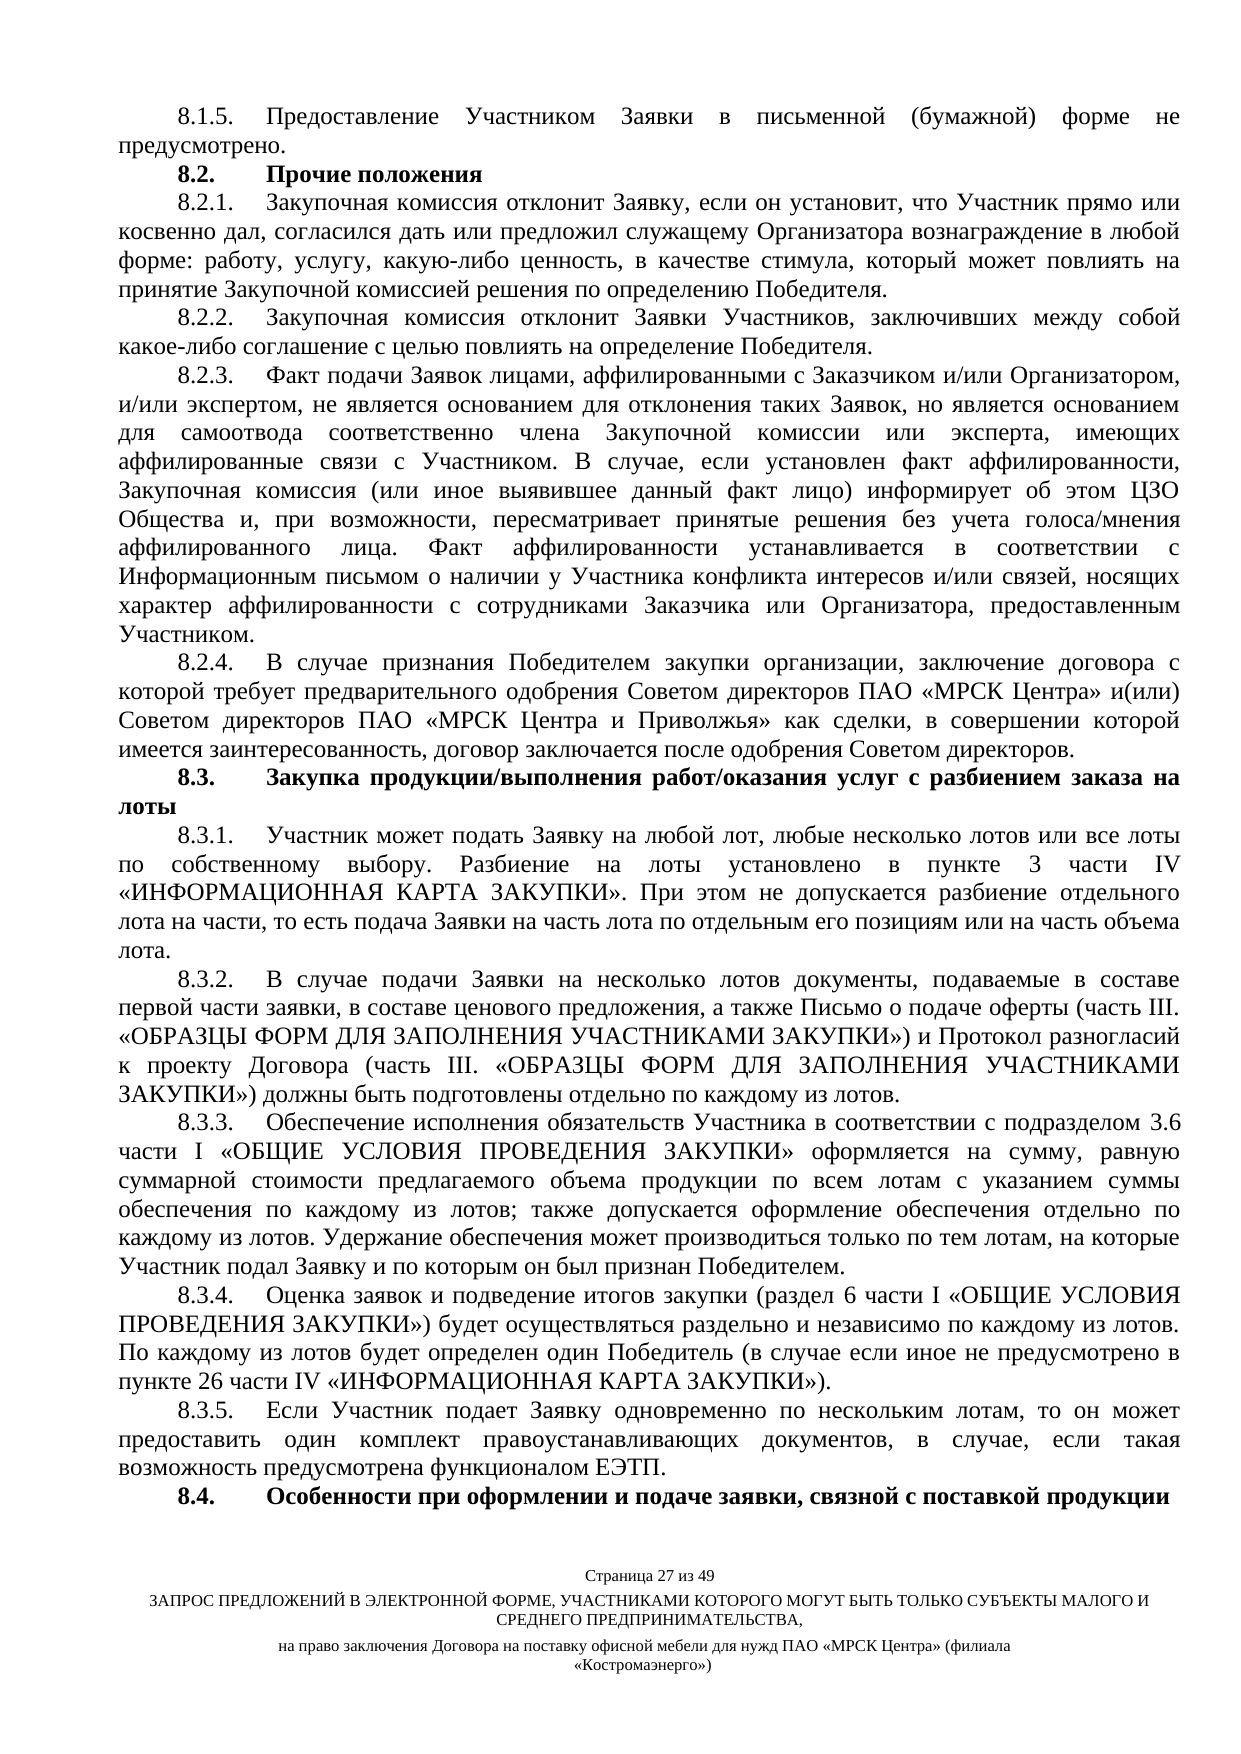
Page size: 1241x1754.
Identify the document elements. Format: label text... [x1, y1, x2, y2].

subtitle В случае подачи Заявки на несколько лотов документы, подаваемые в составе первой части заявки, в составе ценового предложения, а также Письмо о подаче оферты (часть III. «ОБРАЗЦЫ ФОРМ ДЛЯ ЗАПОЛНЕНИЯ УЧАСТНИКАМИ ЗАКУПКИ») и Протокол разногласий к проекту Договора (часть III. «ОБРАЗЦЫ ФОРМ ДЛЯ ЗАПОЛНЕНИЯ УЧАСТНИКАМИ ЗАКУПКИ») должны быть подготовлены отдельно по каждому из лотов. [118, 964, 1181, 1107]
subtitle Обеспечение исполнения обязательств Участника в соответствии с подразделом 3.6 части I «ОБЩИЕ УСЛОВИЯ ПРОВЕДЕНИЯ ЗАКУПКИ» оформляется на сумму, равную суммарной стоимости предлагаемого объема продукции по всем лотам с указанием суммы обеспечения по каждому из лотов; также допускается оформление обеспечения отдельно по каждому из лотов. Удержание обеспечения может производиться только по тем лотам, на которые Участник подал Заявку и по которым он был признан Победителем. [118, 1107, 1181, 1280]
subtitle Если Участник подает Заявку одновременно по нескольким лотам, то он может предоставить один комплект правоустанавливающих документов, в случае, если такая возможность предусмотрена функционалом ЕЭТП. [118, 1395, 1181, 1481]
subtitle Закупочная комиссия отклонит Заявки Участников, заключивших между собой какое-либо соглашение с целью повлиять на определение Победителя. [118, 302, 1181, 360]
subtitle Закупка продукции/выполнения работ/оказания услуг с разбиением заказа на лоты [118, 762, 1181, 820]
subtitle Прочие положения [118, 159, 1181, 187]
subtitle В случае признания Победителем закупки организации, заключение договора с которой требует предварительного одобрения Советом директоров ПАО «МРСК Центра» и(или) Советом директоров ПАО «МРСК Центра и Приволжья» как сделки, в совершении которой имеется заинтересованность, договор заключается после одобрения Советом директоров. [118, 647, 1181, 762]
subtitle Оценка заявок и подведение итогов закупки (раздел 6 части I «ОБЩИЕ УСЛОВИЯ ПРОВЕДЕНИЯ ЗАКУПКИ») будет осуществляться раздельно и независимо по каждому из лотов. По каждому из лотов будет определен один Победитель (в случае если иное не предусмотрено в пункте 26 части IV «ИНФОРМАЦИОННАЯ КАРТА ЗАКУПКИ»). [118, 1280, 1181, 1395]
subtitle Факт подачи Заявок лицами, аффилированными с Заказчиком и/или Организатором, и/или экспертом, не является основанием для отклонения таких Заявок, но является основанием для самоотвода соответственно члена Закупочной комиссии или эксперта, имеющих аффилированные связи с Участником. В случае, если установлен факт аффилированности, Закупочная комиссия (или иное выявившее данный факт лицо) информирует об этом ЦЗО Общества и, при возможности, пересматривает принятые решения без учета голоса/мнения аффилированного лица. Факт аффилированности устанавливается в соответствии с Информационным письмом о наличии у Участника конфликта интересов и/или связей, носящих характер аффилированности с сотрудниками Заказчика или Организатора, предоставленным Участником. [118, 360, 1181, 647]
subtitle Закупочная комиссия отклонит Заявку, если он установит, что Участник прямо или косвенно дал, согласился дать или предложил служащему Организатора вознаграждение в любой форме: работу, услугу, какую-либо ценность, в качестве стимула, который может повлиять на принятие Закупочной комиссией решения по определению Победителя. [118, 187, 1181, 302]
subtitle Предоставление Участником Заявки в письменной (бумажной) форме не предусмотрено. [118, 101, 1181, 159]
subtitle Участник может подать Заявку на любой лот, любые несколько лотов или все лоты по собственному выбору. Разбиение на лоты установлено в пункте 3 части IV «ИНФОРМАЦИОННАЯ КАРТА ЗАКУПКИ». При этом не допускается разбиение отдельного лота на части, то есть подача Заявки на часть лота по отдельным его позициям или на часть объема лота. [118, 820, 1181, 964]
subtitle Особенности при оформлении и подаче заявки, связной с поставкой продукции [118, 1481, 1181, 1510]
